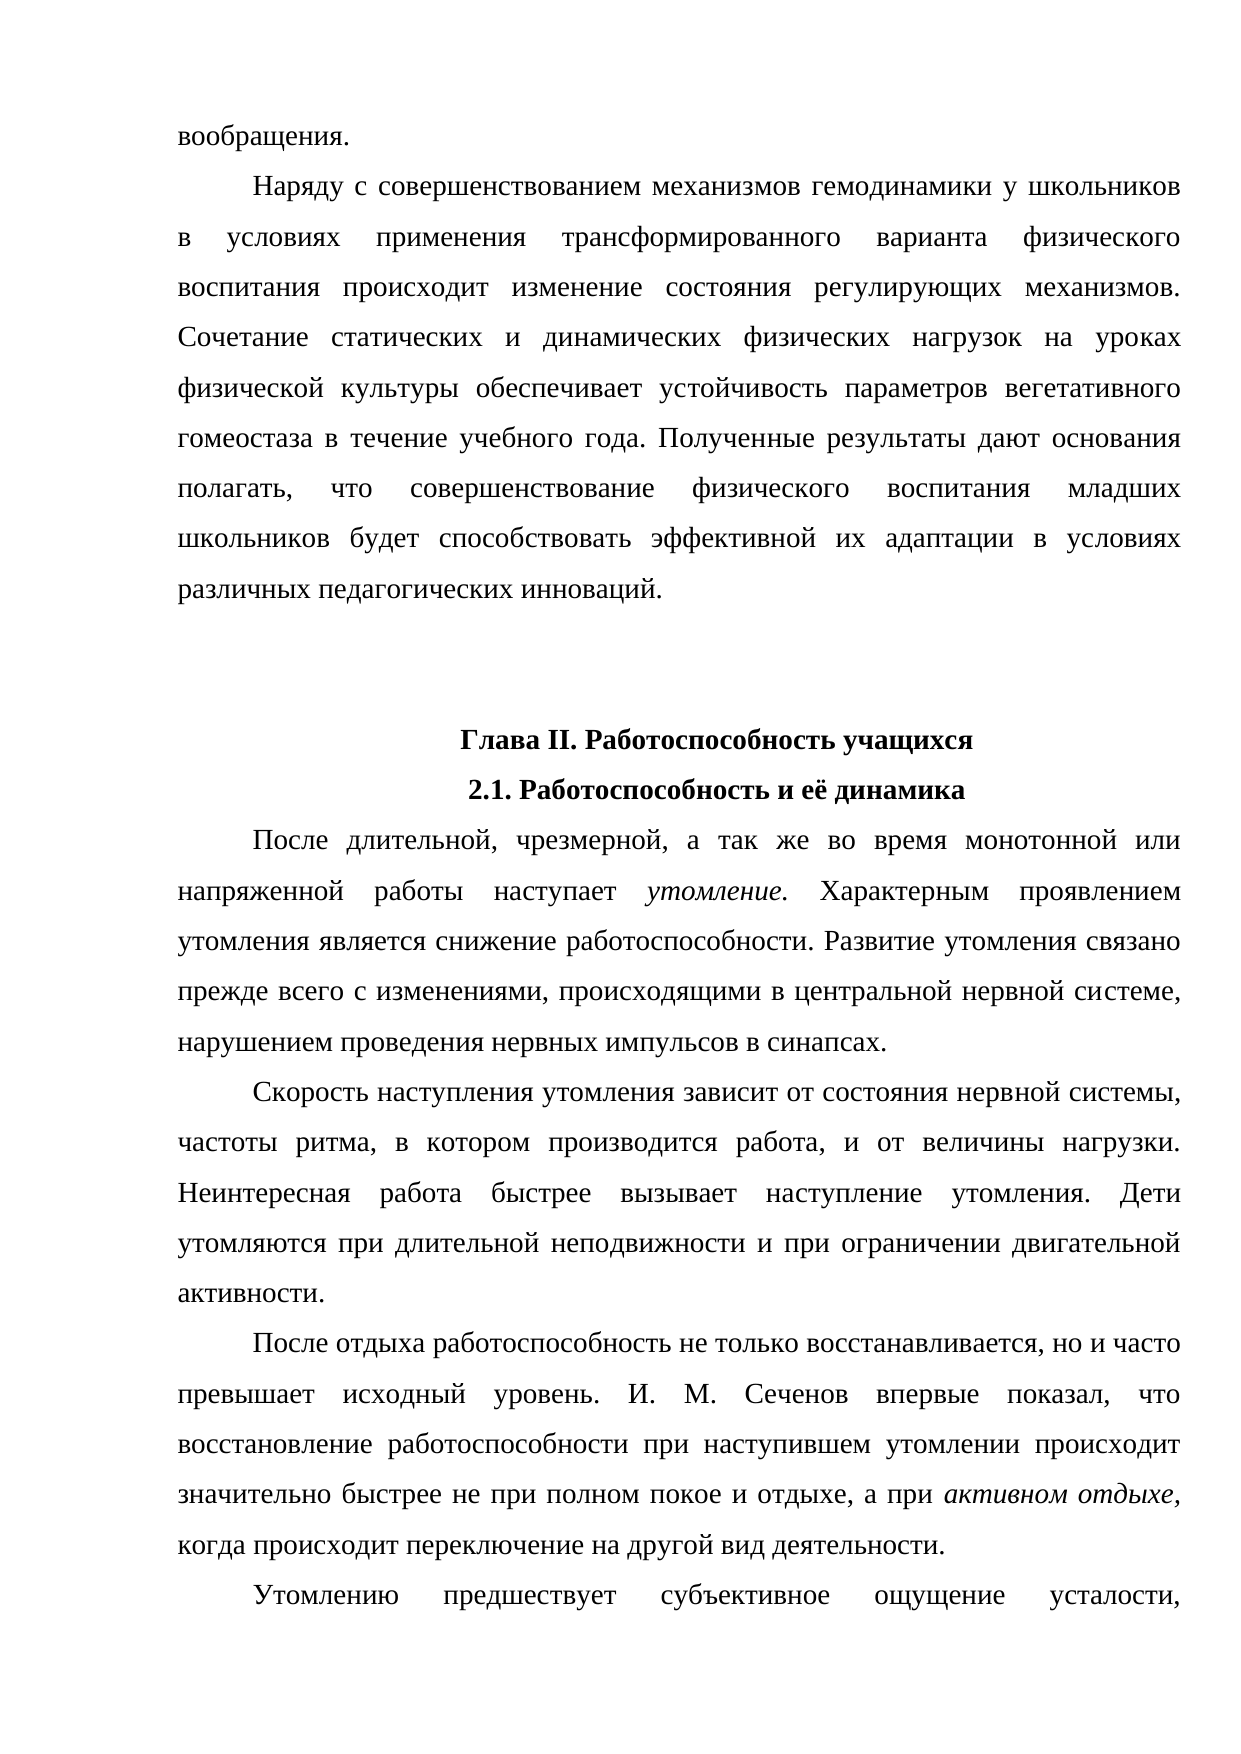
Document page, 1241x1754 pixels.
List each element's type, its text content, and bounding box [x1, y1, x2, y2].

text Скорость наступления утомления зависит от состояния нервной системы, частоты ритма, в котором производится работа, и от величины нагрузки. Неинтересная работа быстрее вызывает наступление утомления. Дети утомляются при длительной неподвижности и при ограничении двигательной активности. [177, 1074, 1181, 1309]
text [177, 118, 1181, 152]
text После длительной, чрезмерной, а так же во время монотонной или напряженной работы наступает утомление. Характерным проявлением утомления является снижение работоспособности. Развитие утомления связано прежде всего с изменениями, происходящими в центральной нервной системе, нарушением проведения нервных импульсов в синапсах. [177, 822, 1181, 1057]
text Глава II. Работоспособность учащихся [177, 722, 1181, 755]
text 2.1. Работоспособность и её динамика [177, 772, 1181, 806]
text После отдыха работоспособность не только восстанавливается, но и часто превышает исходный уровень. И. М. Сеченов впервые показал, что восстановление работоспособности при наступившем утомлении происходит значительно быстрее не при полном покое и отдыхе, а при активном отдыхе, когда происходит переключение на другой вид деятельности. [177, 1326, 1181, 1560]
text Наряду с совершенствованием механизмов гемодинамики у школьников в условиях применения трансформированного варианта физического воспитания происходит изменение состояния регулирующих механизмов. Сочетание статических и динамических физических нагрузок на уроках физической культуры обеспечивает устойчивость параметров вегетативного гомеостаза в течение учебного года. Полученные результаты дают основания полагать, что совершенствование физического воспитания младших школьников будет способствовать эффективной их адаптации в условиях различных педагогических инноваций. [177, 168, 1181, 604]
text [177, 1577, 1181, 1611]
